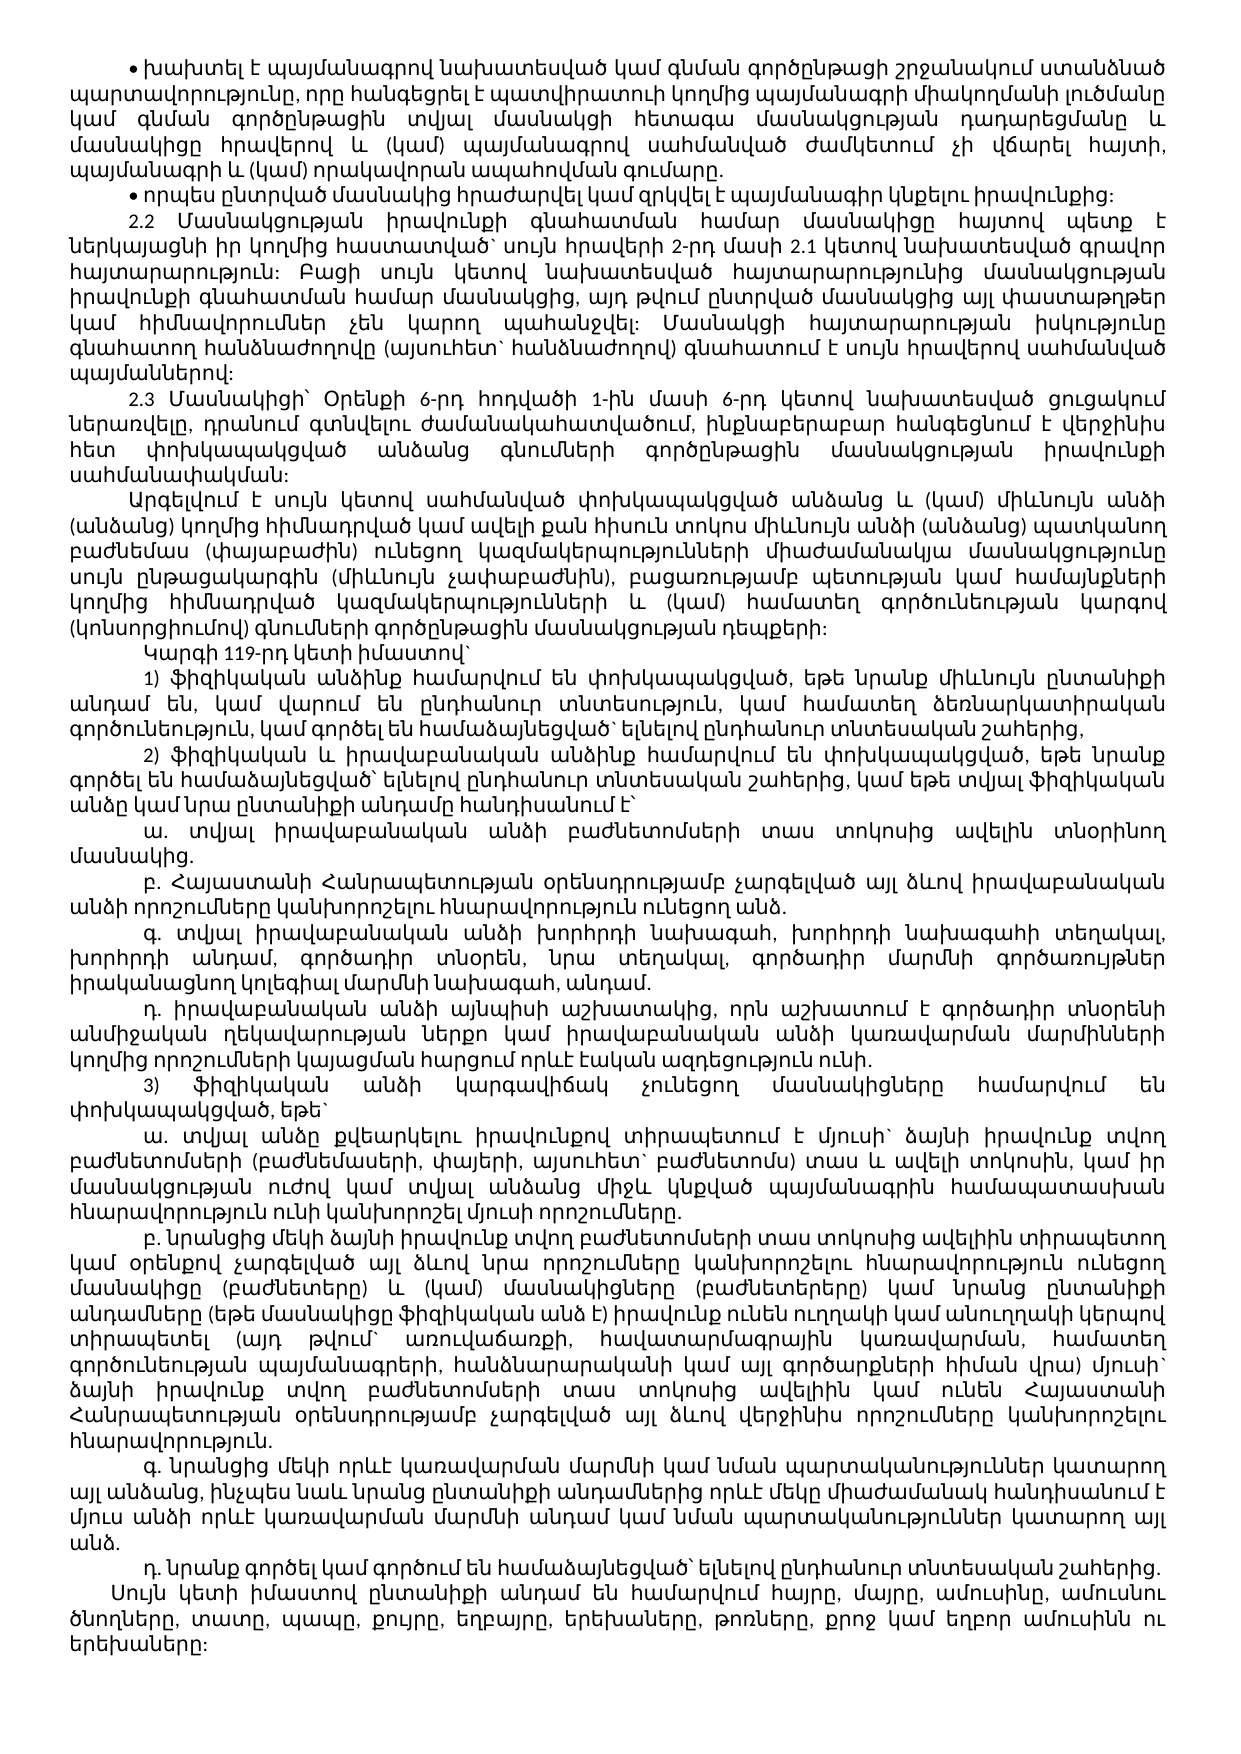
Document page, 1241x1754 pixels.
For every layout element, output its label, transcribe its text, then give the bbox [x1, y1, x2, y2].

text • որպես ընտրված մասնակից հրաժարվել կամ զրկվել է պայմանագիր կնքելու իրավունքից: [69, 183, 1167, 208]
text ա. տվյալ իրավաբանական անձի բաժնետոմսերի տաս տոկոսից ավելին տնօրինող մասնակից. [69, 818, 1167, 869]
text Կարգի 119-րդ կետի իմաստով` [69, 640, 1167, 666]
text դ. նրանք գործել կամ գործում են համաձայնեցված՝ ելնելով ընդհանուր տնտեսական շահերից. [69, 1555, 1167, 1581]
text 2.3 Մասնակիցի՝ Օրենքի 6-րդ հոդվածի 1-ին մասի 6-րդ կետով նախատեսված ցուցակում ներառվելը, դրանում գտնվելու ժամանակահատվածում, ինքնաբերաբար հանգեցնում է վերջինիս հետ փոխկապակցված անձանց գնումների գործընթացին մասնակցության իրավունքի սահմանափակման: [69, 386, 1167, 488]
text Սույն կետի իմաստով ընտանիքի անդամ են համարվում հայրը, մայրը, ամուսինը, ամուսնու ծնողները, տատը, պապը, քույրը, եղբայրը, երեխաները, թոռները, քրոջ կամ եղբոր ամուսինն ու երեխաները: [69, 1581, 1167, 1657]
text 1) ֆիզիկական անձինք համարվում են փոխկապակցված, եթե նրանք միևնույն ընտանիքի անդամ են, կամ վարում են ընդհանուր տնտեսություն, կամ համատեղ ձեռնարկատիրական գործունեություն, կամ գործել են համաձայնեցված` ելնելով ընդհանուր տնտեսական շահերից, [69, 666, 1167, 742]
text բ. նրանցից մեկի ձայնի իրավունք տվող բաժնետոմսերի տաս տոկոսից ավելիին տիրապետող կամ օրենքով չարգելված այլ ձևով նրա որոշումները կանխորոշելու հնարավորություն ունեցող մասնակիցը (բաժնետերը) և (կամ) մասնակիցները (բաժնետերերը) կամ նրանց ընտանիքի անդամները (եթե մասնակիցը ֆիզիկական անձ է) իրավունք ունեն ուղղակի կամ անուղղակի կերպով տիրապետել (այդ թվում` առուվաճառքի, հավատարմագրային կառավարման, համատեղ գործունեության պայմանագրերի, հանձնարարականի կամ այլ գործարքների հիման վրա) մյուսի` ձայնի իրավունք տվող բաժնետոմսերի տաս տոկոսից ավելիին կամ ունեն Հայաստանի Հանրապետության օրենսդրությամբ չարգելված այլ ձևով վերջինիս որոշումները կանխորոշելու հնարավորություն. [69, 1225, 1167, 1453]
text բ. Հայաստանի Հանրապետության օրենսդրությամբ չարգելված այլ ձևով իրավաբանական անձի որոշումները կանխորոշելու հնարավորություն ունեցող անձ. [69, 869, 1167, 920]
text 2.2 Մասնակցության իրավունքի գնահատման համար մասնակիցը հայտով պետք է ներկայացնի իր կողմից հաստատված` սույն հրավերի 2-րդ մասի 2.1 կետով նախատեսված գրավոր հայտարարություն: Բացի սույն կետով նախատեսված հայտարարությունից մասնակցության իրավունքի գնահատման համար մասնակցից, այդ թվում ընտրված մասնակցից այլ փաստաթղթեր կամ հիմնավորումներ չեն կարող պահանջվել: Մասնակցի հայտարարության իսկությունը գնահատող հանձնաժողովը (այսուհետ` հանձնաժողով) գնահատում է սույն հրավերով սահմանված պայմաններով: [69, 208, 1167, 386]
text դ. իրավաբանական անձի այնպիսի աշխատակից, որն աշխատում է գործադիր տնօրենի անմիջական ղեկավարության ներքո կամ իրավաբանական անձի կառավարման մարմինների կողմից որոշումների կայացման հարցում որևէ էական ազդեցություն ունի. [69, 996, 1167, 1072]
text Արգելվում է սույն կետով սահմանված փոխկապակցված անձանց և (կամ) միևնույն անձի (անձանց) կողմից հիմնադրված կամ ավելի քան հիսուն տոկոս միևնույն անձի (անձանց) պատկանող բաժնեմաս (փայաբաժին) ունեցող կազմակերպությունների միաժամանակյա մասնակցությունը սույն ընթացակարգին (միևնույն չափաբաժնին), բացառությամբ պետության կամ համայնքների կողմից հիմնադրված կազմակերպությունների և (կամ) համատեղ գործունեության կարգով (կոնսորցիումով) գնումների գործընթացին մասնակցության դեպքերի: [69, 488, 1167, 640]
text • խախտել է պայմանագրով նախատեսված կամ գնման գործընթացի շրջանակում ստանձնած պարտավորությունը, որը հանգեցրել է պատվիրատուի կողմից պայմանագրի միակողմանի լուծմանը կամ գնման գործընթացին տվյալ մասնակցի հետագա մասնակցության դադարեցմանը և մասնակիցը հրավերով և (կամ) պայմանագրով սահմանված ժամկետում չի վճարել հայտի, պայմանագրի և (կամ) որակավորան ապահովման գումարը. [69, 56, 1167, 183]
text 3) ֆիզիկական անձի կարգավիճակ չունեցող մասնակիցները համարվում են փոխկապակցված, եթե` [69, 1072, 1167, 1123]
text ա. տվյալ անձը քվեարկելու իրավունքով տիրապետում է մյուսի` ձայնի իրավունք տվող բաժնետոմսերի (բաժնեմասերի, փայերի, այսուհետ` բաժնետոմս) տաս և ավելի տոկոսին, կամ իր մասնակցության ուժով կամ տվյալ անձանց միջև կնքված պայմանագրին համապատասխան հնարավորություն ունի կանխորոշել մյուսի որոշումները. [69, 1123, 1167, 1225]
text գ. տվյալ իրավաբանական անձի խորհրդի նախագահ, խորհրդի նախագահի տեղակալ, խորհրդի անդամ, գործադիր տնօրեն, նրա տեղակալ, գործադիր մարմնի գործառույթներ իրականացնող կոլեգիալ մարմնի նախագահ, անդամ. [69, 920, 1167, 996]
text գ. նրանցից մեկի որևէ կառավարման մարմնի կամ նման պարտականություններ կատարող այլ անձանց, ինչպես նաև նրանց ընտանիքի անդամներից որևէ մեկը միաժամանակ հանդիսանում է մյուս անձի որևէ կառավարման մարմնի անդամ կամ նման պարտականություններ կատարող այլ անձ. [69, 1453, 1167, 1555]
text 2) ֆիզիկական և իրավաբանական անձինք համարվում են փոխկապակցված, եթե նրանք գործել են համաձայնեցված՝ ելնելով ընդհանուր տնտեսական շահերից, կամ եթե տվյալ ֆիզիկական անձը կամ նրա ընտանիքի անդամը հանդիսանում է՝ [69, 742, 1167, 818]
